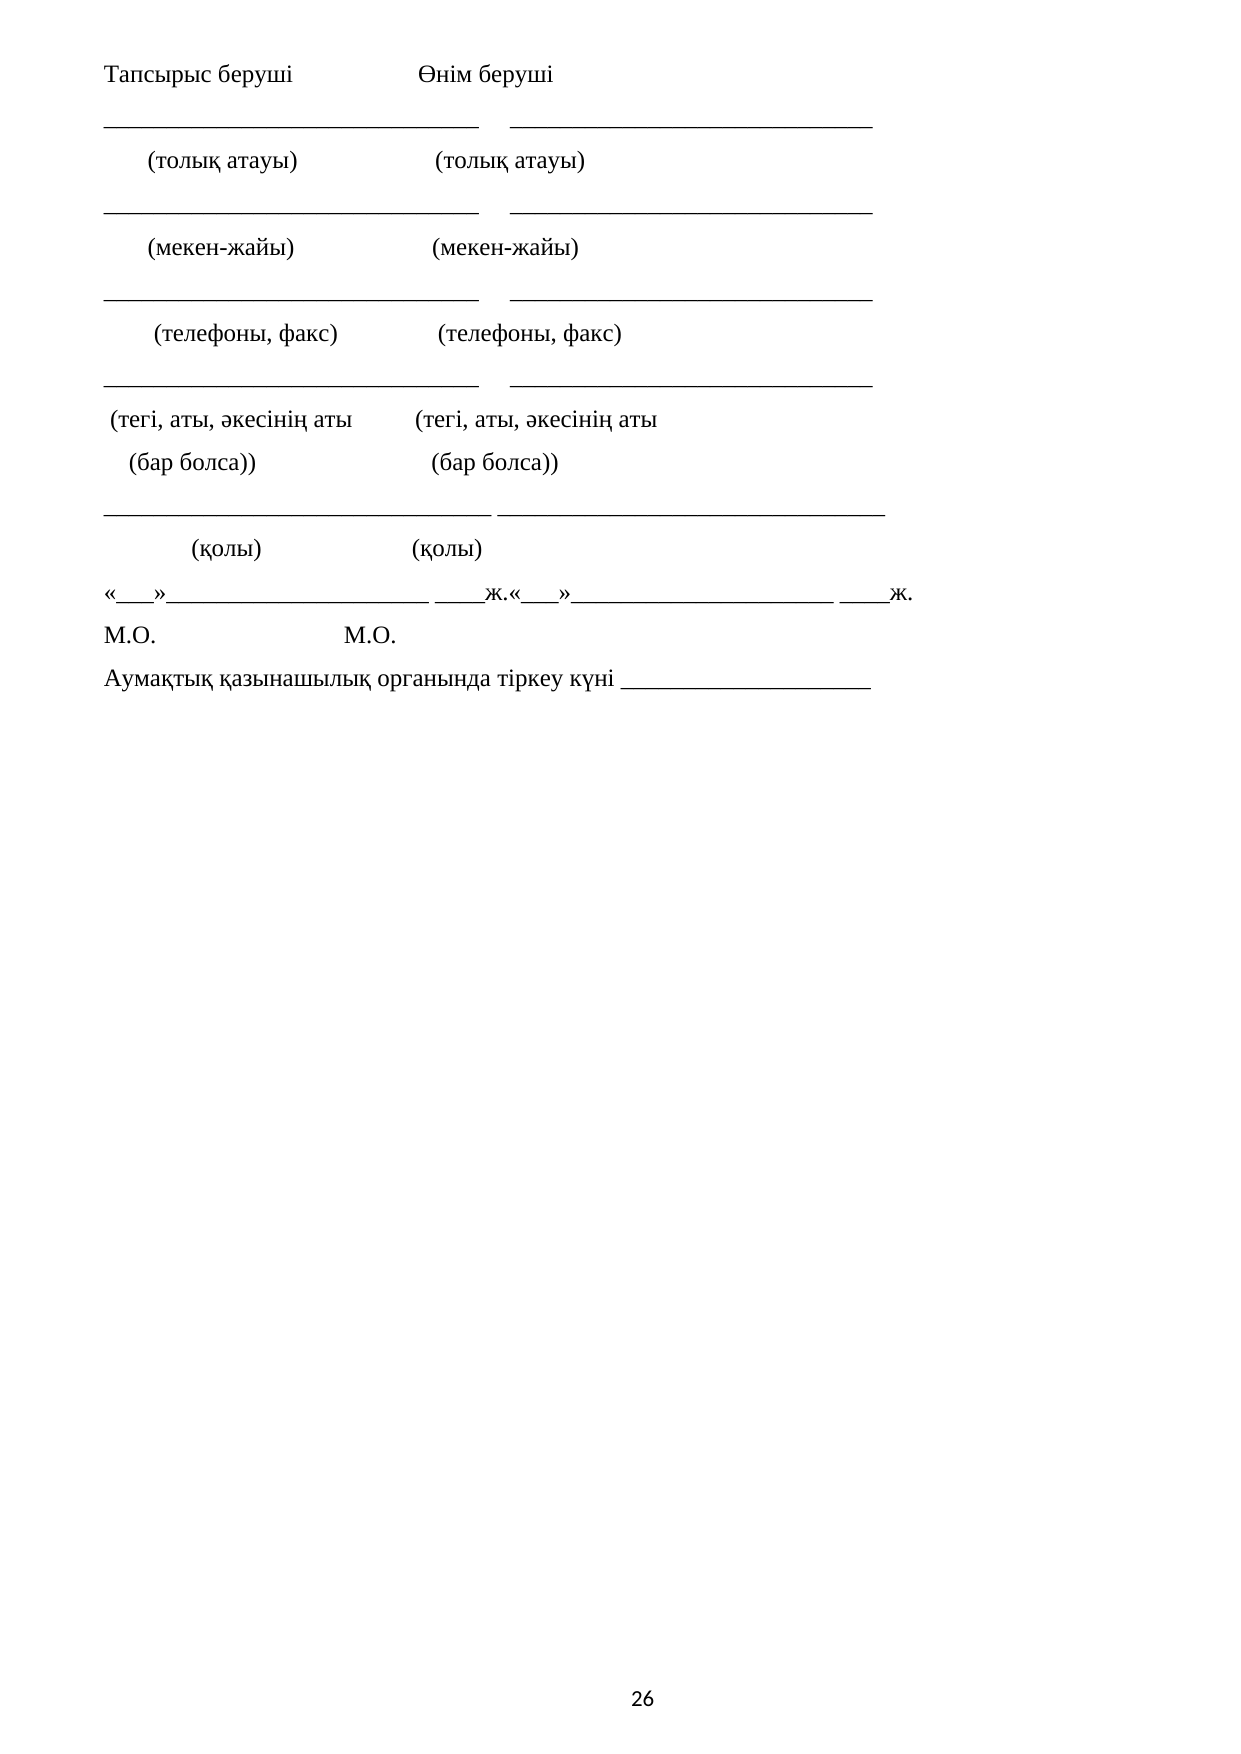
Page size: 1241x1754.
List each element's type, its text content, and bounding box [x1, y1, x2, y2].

text Аумақтық қазынашылық органында тіркеу күні ____________________ [103, 663, 1181, 692]
text ______________________________ _____________________________ (тегі, аты, әкесінің аты (тегі, аты, әкесінің аты (бар болса)) (бар болса)) _______________________________ _______________________________ (қолы) (қолы) «___»_____________________ ____ж.«___»_____________________ ____ж. М.О. М.О. [103, 361, 1181, 648]
text Тапсырыс беруші Өнім беруші ______________________________ _____________________________ (толық атауы) (толық атауы) ______________________________ _____________________________ (мекен-жайы) (мекен-жайы) ______________________________ _____________________________ (телефоны, факс) (телефоны, факс) [103, 59, 1181, 347]
